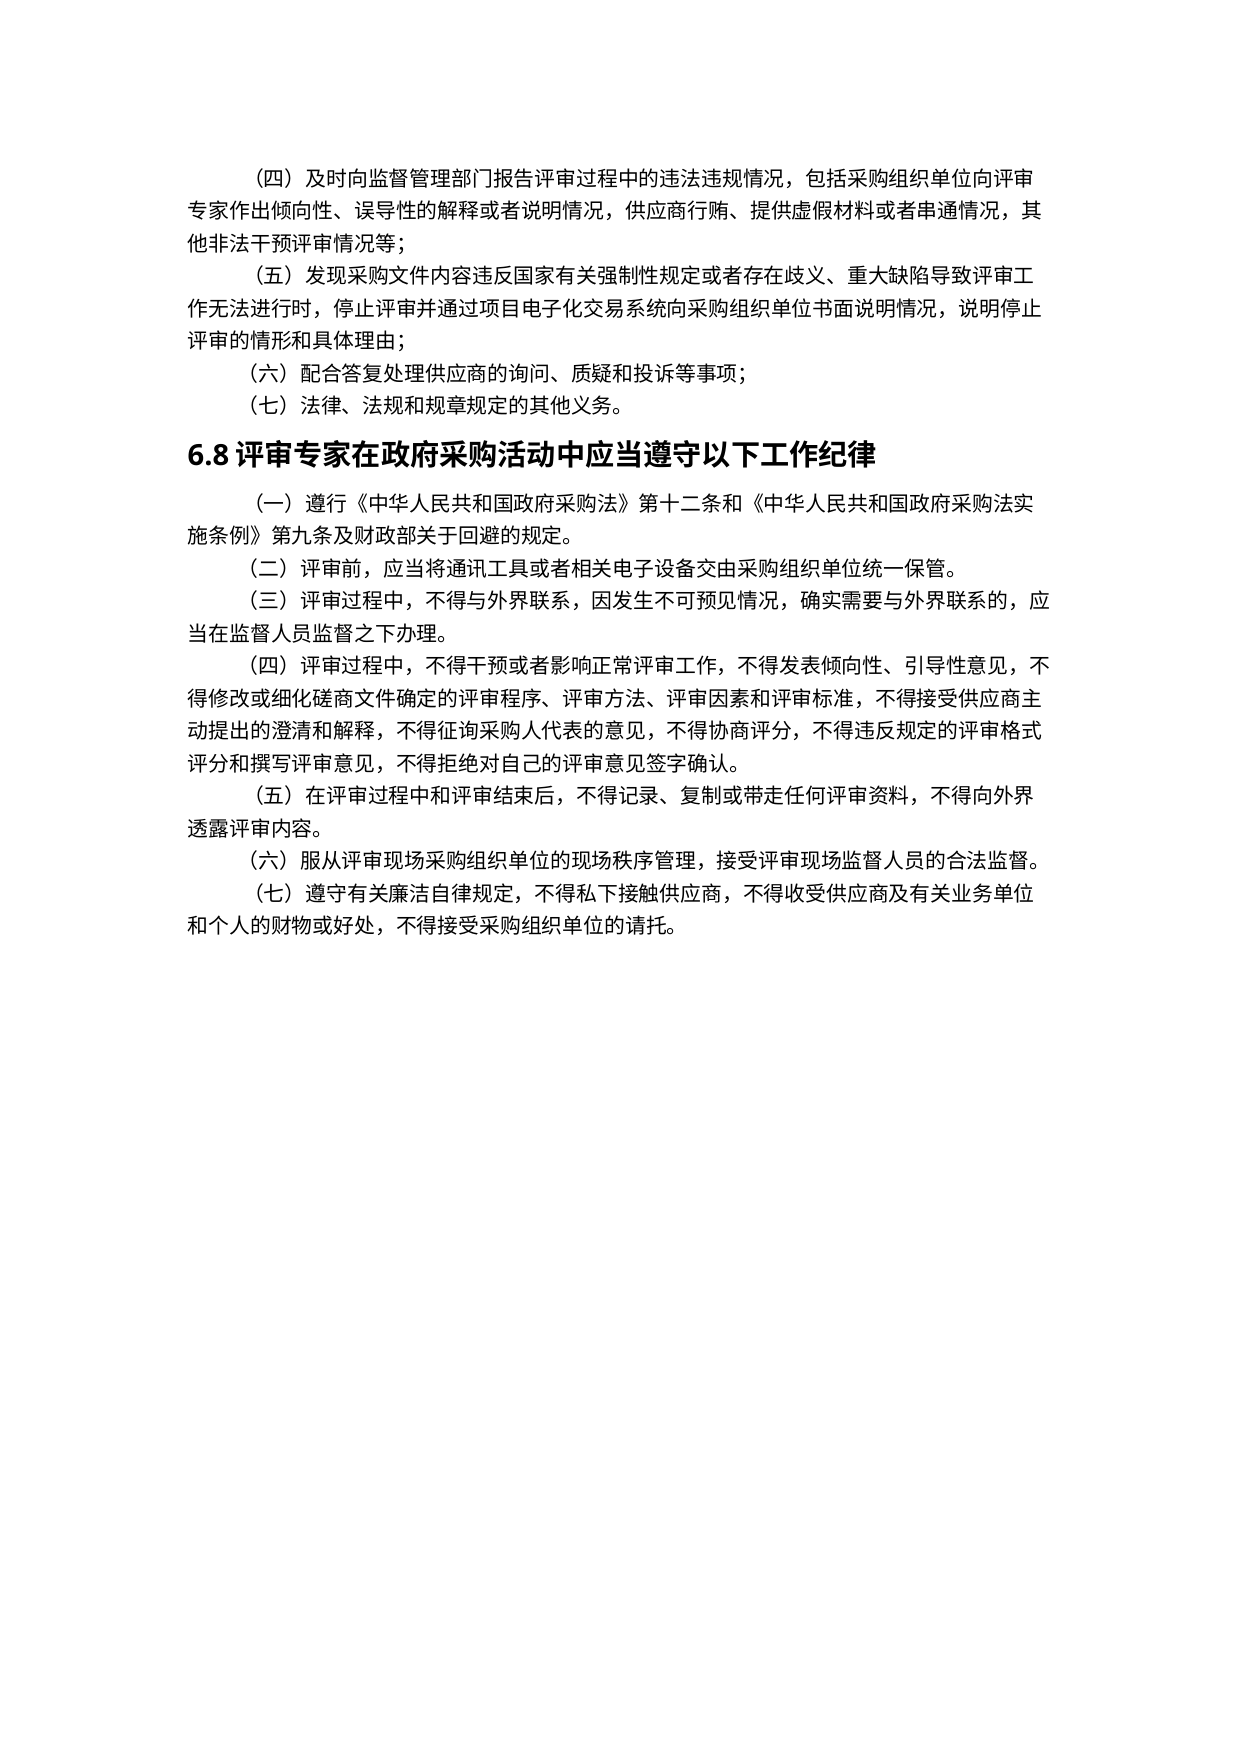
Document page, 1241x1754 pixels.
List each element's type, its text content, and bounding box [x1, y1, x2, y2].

text （七）法律、法规和规章规定的其他义务。 [187, 389, 1053, 422]
text （四）及时向监督管理部门报告评审过程中的违法违规情况，包括采购组织单位向评审专家作出倾向性、误导性的解释或者说明情况，供应商行贿、提供虚假材料或者串通情况，其他非法干预评审情况等； [187, 162, 1053, 259]
text （六）服从评审现场采购组织单位的现场秩序管理，接受评审现场监督人员的合法监督。 [187, 844, 1053, 877]
text （六）配合答复处理供应商的询问、质疑和投诉等事项； [187, 357, 1053, 389]
text （三）评审过程中，不得与外界联系，因发生不可预见情况，确实需要与外界联系的，应当在监督人员监督之下办理。 [187, 584, 1053, 649]
text （一）遵行《中华人民共和国政府采购法》第十二条和《中华人民共和国政府采购法实施条例》第九条及财政部关于回避的规定。 [187, 487, 1053, 552]
text （五）在评审过程中和评审结束后，不得记录、复制或带走任何评审资料，不得向外界透露评审内容。 [187, 779, 1053, 844]
text （五）发现采购文件内容违反国家有关强制性规定或者存在歧义、重大缺陷导致评审工作无法进行时，停止评审并通过项目电子化交易系统向采购组织单位书面说明情况，说明停止评审的情形和具体理由； [187, 259, 1053, 357]
text （二）评审前，应当将通讯工具或者相关电子设备交由采购组织单位统一保管。 [187, 552, 1053, 584]
text （七）遵守有关廉洁自律规定，不得私下接触供应商，不得收受供应商及有关业务单位和个人的财物或好处，不得接受采购组织单位的请托。 [187, 877, 1053, 942]
text 6.8评审专家在政府采购活动中应当遵守以下工作纪律 [187, 422, 1053, 487]
text （四）评审过程中，不得干预或者影响正常评审工作，不得发表倾向性、引导性意见，不得修改或细化磋商文件确定的评审程序、评审方法、评审因素和评审标准，不得接受供应商主动提出的澄清和解释，不得征询采购人代表的意见，不得协商评分，不得违反规定的评审格式评分和撰写评审意见，不得拒绝对自己的评审意见签字确认。 [187, 649, 1053, 779]
